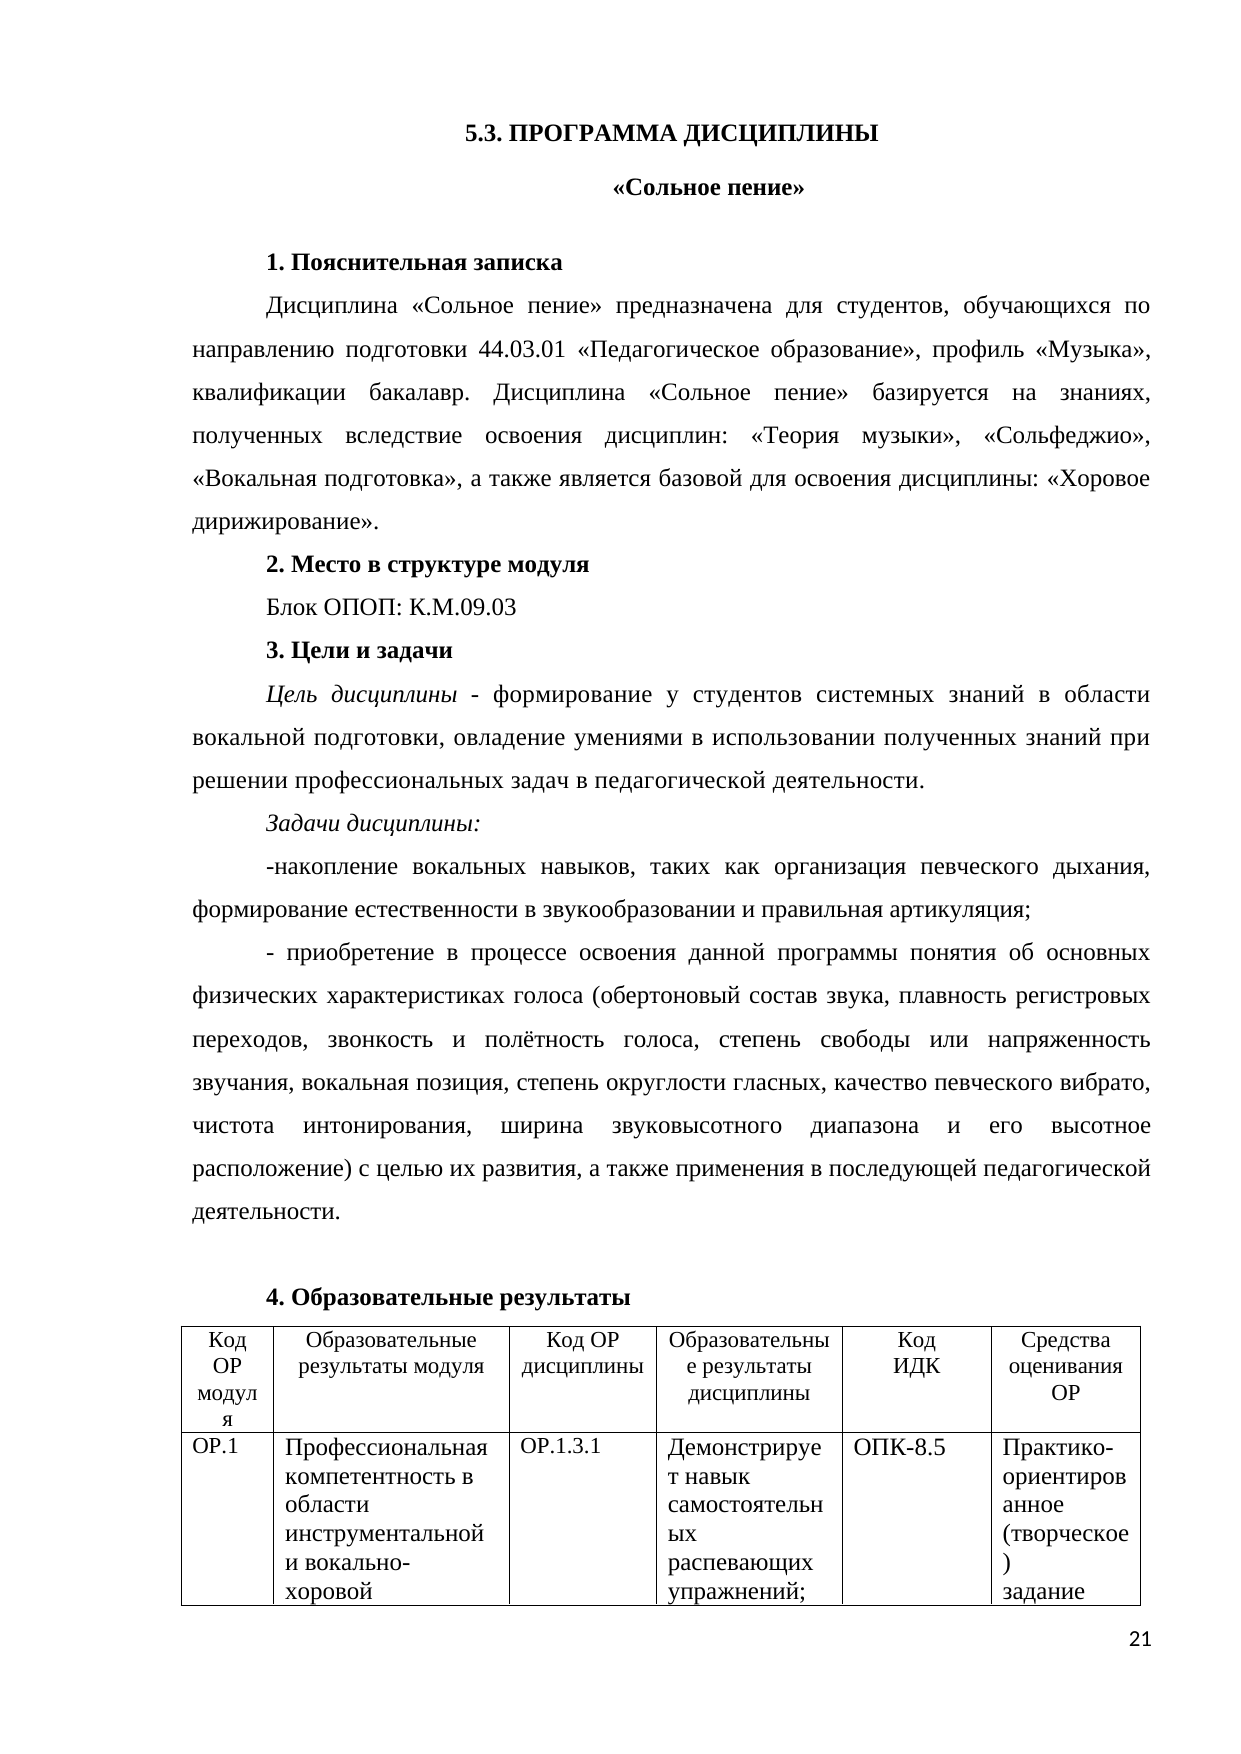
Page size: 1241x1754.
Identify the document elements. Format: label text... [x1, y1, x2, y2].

table_cell ОР.1.3.1 [510, 1433, 656, 1604]
table_header Код ОР модуля [182, 1327, 273, 1431]
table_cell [274, 1433, 509, 1604]
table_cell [992, 1433, 1140, 1604]
text 1. Пояснительная записка [192, 247, 1152, 276]
table_cell ОР.1 [182, 1433, 273, 1604]
text Дисциплина «Сольное пение» предназначена для студентов, обучающихся по направлению подготовки 44.03.01 «Педагогическое образование», профиль «Музыка», квалификации бакалавр. Дисциплина «Сольное пение» базируется на знаниях, полученных вследствие освоения дисциплин: «Теория музыки», «Сольфеджио», «Вокальная подготовка», а также является базовой для освоения дисциплины: «Хоровое дирижирование». [192, 291, 1152, 535]
text 4. Образовательные результаты [192, 1282, 1152, 1311]
text 2. Место в структуре модуля [192, 549, 1152, 578]
table_cell ОПК-8.5 [843, 1433, 991, 1604]
text -накопление вокальных навыков, таких как организация певческого дыхания, формирование естественности в звукообразовании и правильная артикуляция; [192, 851, 1152, 923]
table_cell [657, 1433, 842, 1604]
table_header Средства оценивания ОР [992, 1327, 1140, 1431]
table_header Образовательные результаты дисциплины [657, 1327, 842, 1431]
text Блок ОПОП: К.М.09.03 [192, 592, 1152, 621]
text Цель дисциплины - формирование у студентов системных знаний в области вокальной подготовки, овладение умениями в использовании полученных знаний при решении профессиональных задач в педагогической деятельности. [192, 679, 1152, 794]
text 5.3. ПРОГРАММА ДИСЦИПЛИНЫ [192, 118, 1152, 147]
text - приобретение в процессе освоения данной программы понятия об основных физических характеристиках голоса (обертоновый состав звука, плавность регистровых переходов, звонкость и полётность голоса, степень свободы или напряженность звучания, вокальная позиция, степень округлости гласных, качество певческого вибрато, чистота интонирования, ширина звуковысотного диапазона и его высотное расположение) с целью их развития, а также применения в последующей педагогической деятельности. [192, 937, 1152, 1225]
table_header Образовательные результаты модуля [274, 1327, 509, 1431]
table_header Код ОР дисциплины [510, 1327, 656, 1431]
text 3. Цели и задачи [192, 636, 1152, 664]
table_header Код ИДК [843, 1327, 991, 1431]
text Задачи дисциплины: [192, 808, 1152, 837]
text «Сольное пение» [192, 172, 1152, 201]
